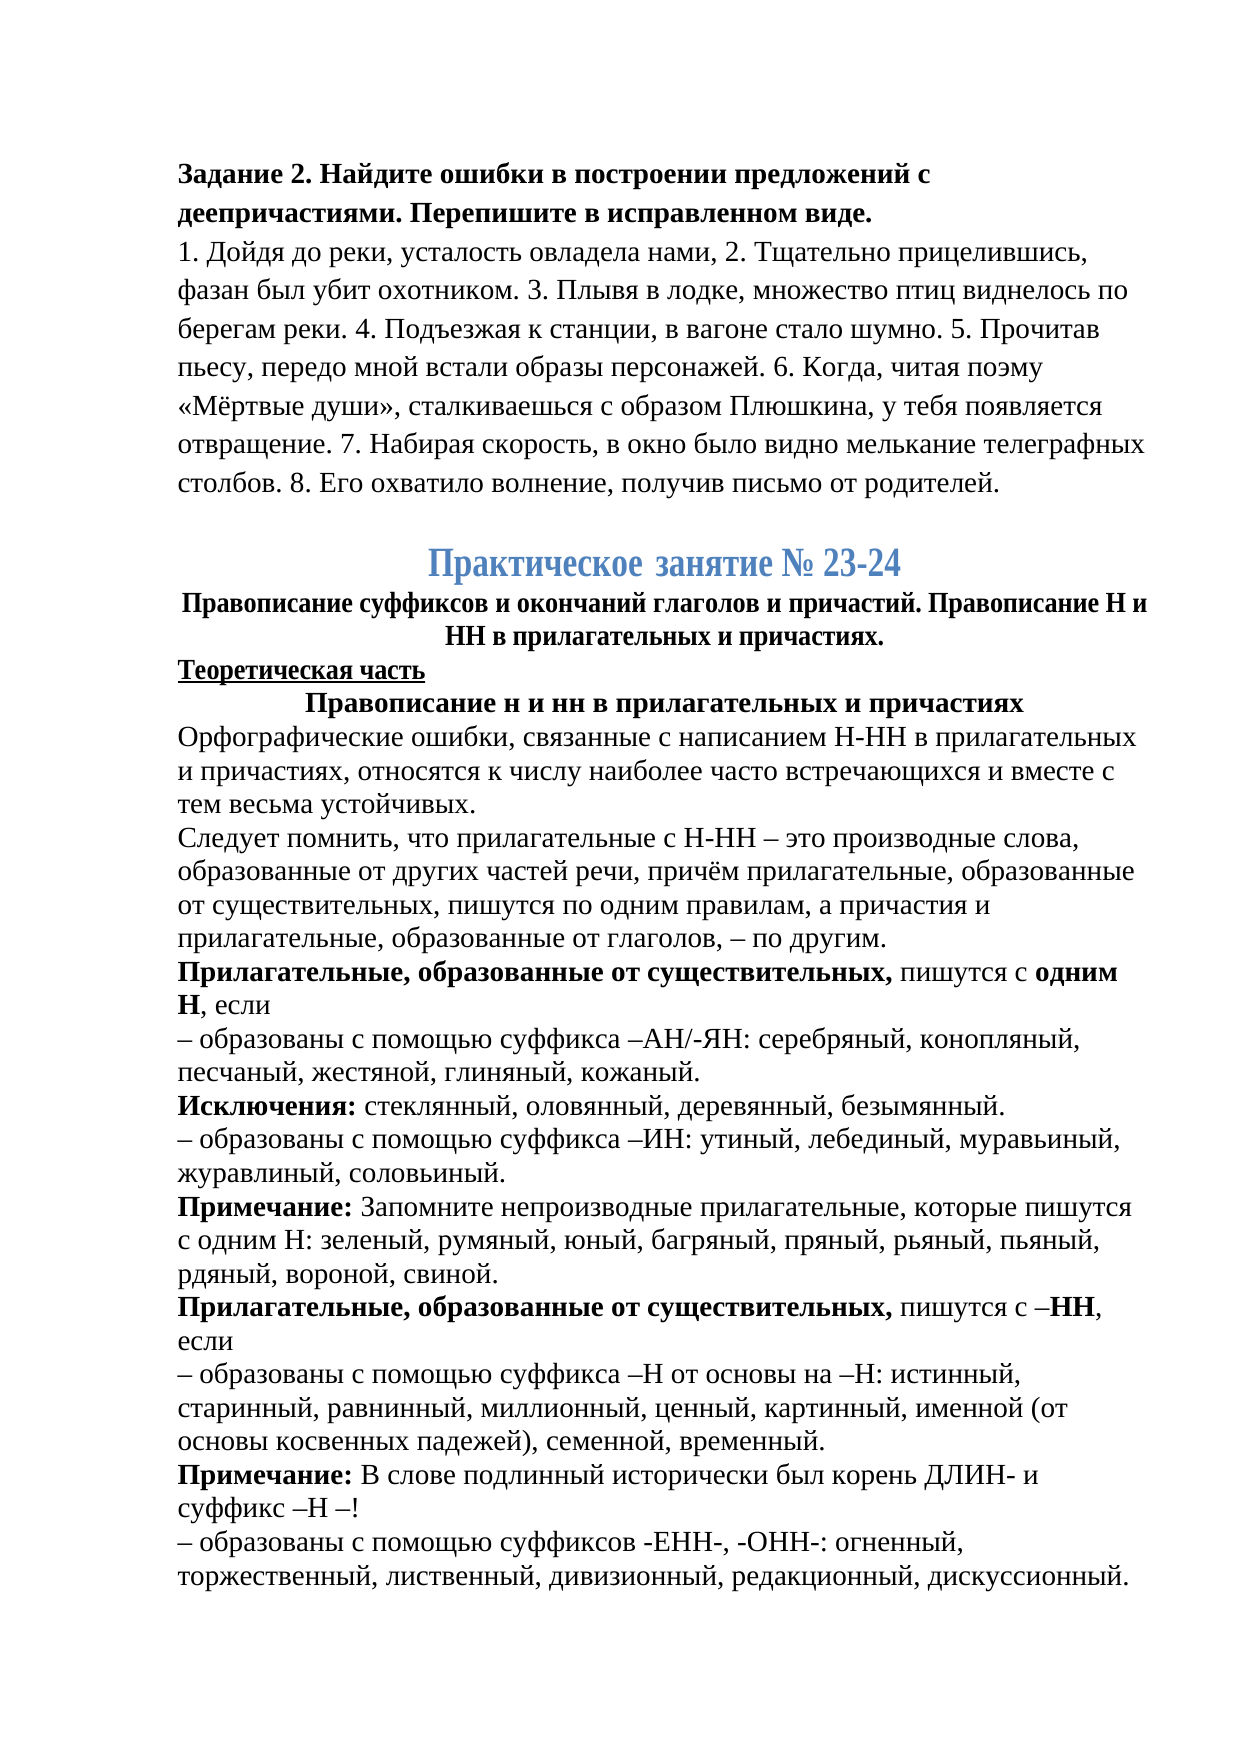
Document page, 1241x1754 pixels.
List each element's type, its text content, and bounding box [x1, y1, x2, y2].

text Практическое занятие № 23-24 [177, 537, 1152, 585]
text Правописание н и нн в прилагательных и причастиях [177, 686, 1152, 719]
text – образованы с помощью суффикса –ИН: утиный, лебединый, муравьиный, журавлиный, соловьиный. [177, 1122, 1152, 1189]
text – образованы с помощью суффикса –АН/-ЯН: серебряный, конопляный, песчаный, жестяной, глиняный, кожаный. [177, 1021, 1152, 1088]
text Прилагательные, образованные от существительных, пишутся с одним Н, если [177, 954, 1152, 1021]
text Исключения: стеклянный, оловянный, деревянный, безымянный. [177, 1088, 1152, 1122]
text 1. Дойдя до реки, усталость овладела нами, 2. Тщательно прицелившись, фазан был убит охотником. 3. Плывя в лодке, множество птиц виднелось по берегам реки. 4. Подъезжая к станции, в вагоне стало шумно. 5. Прочитав пьесу, передо мной встали образы персонажей. 6. Когда, читая поэму «Мёртвые души», сталкиваешься с образом Плюшкина, у тебя появляется отвращение. 7. Набирая скорость, в окно было видно мелькание телеграфных столбов. 8. Его охватило волнение, получив письмо от родителей. [177, 234, 1152, 498]
text Примечание: В слове подлинный исторически был корень ДЛИН- и суффикс –Н –! [177, 1457, 1152, 1524]
text – образованы с помощью суффиксов -ЕНН-, -ОНН-: огненный, торжественный, лиственный, дивизионный, редакционный, дискуссионный. [177, 1524, 1152, 1591]
text Следует помнить, что прилагательные с Н-НН – это производные слова, образованные от других частей речи, причём прилагательные, образованные от существительных, пишутся по одним правилам, а причастия и прилагательные, образованные от глаголов, – по другим. [177, 820, 1152, 954]
text – образованы с помощью суффикса –Н от основы на –Н: истинный, старинный, равнинный, миллионный, ценный, картинный, именной (от основы косвенных падежей), семенной, временный. [177, 1356, 1152, 1457]
text Задание 2. Найдите ошибки в построении предложений с деепричастиями. Перепишите в исправленном виде. [177, 157, 1152, 229]
text Орфографические ошибки, связанные с написанием Н-НН в прилагательных и причастиях, относятся к числу наиболее часто встречающихся и вместе с тем весьма устойчивых. [177, 719, 1152, 820]
text Примечание: Запомните непроизводные прилагательные, которые пишутся с одним Н: зеленый, румяный, юный, багряный, пряный, рьяный, пьяный, рдяный, вороной, свиной. [177, 1189, 1152, 1289]
text Правописание суффиксов и окончаний глаголов и причастий. Правописание Н и НН в прилагательных и причастиях. [177, 585, 1152, 652]
text Прилагательные, образованные от существительных, пишутся с –НН, если [177, 1289, 1152, 1356]
text Теоретическая часть [177, 652, 1152, 686]
